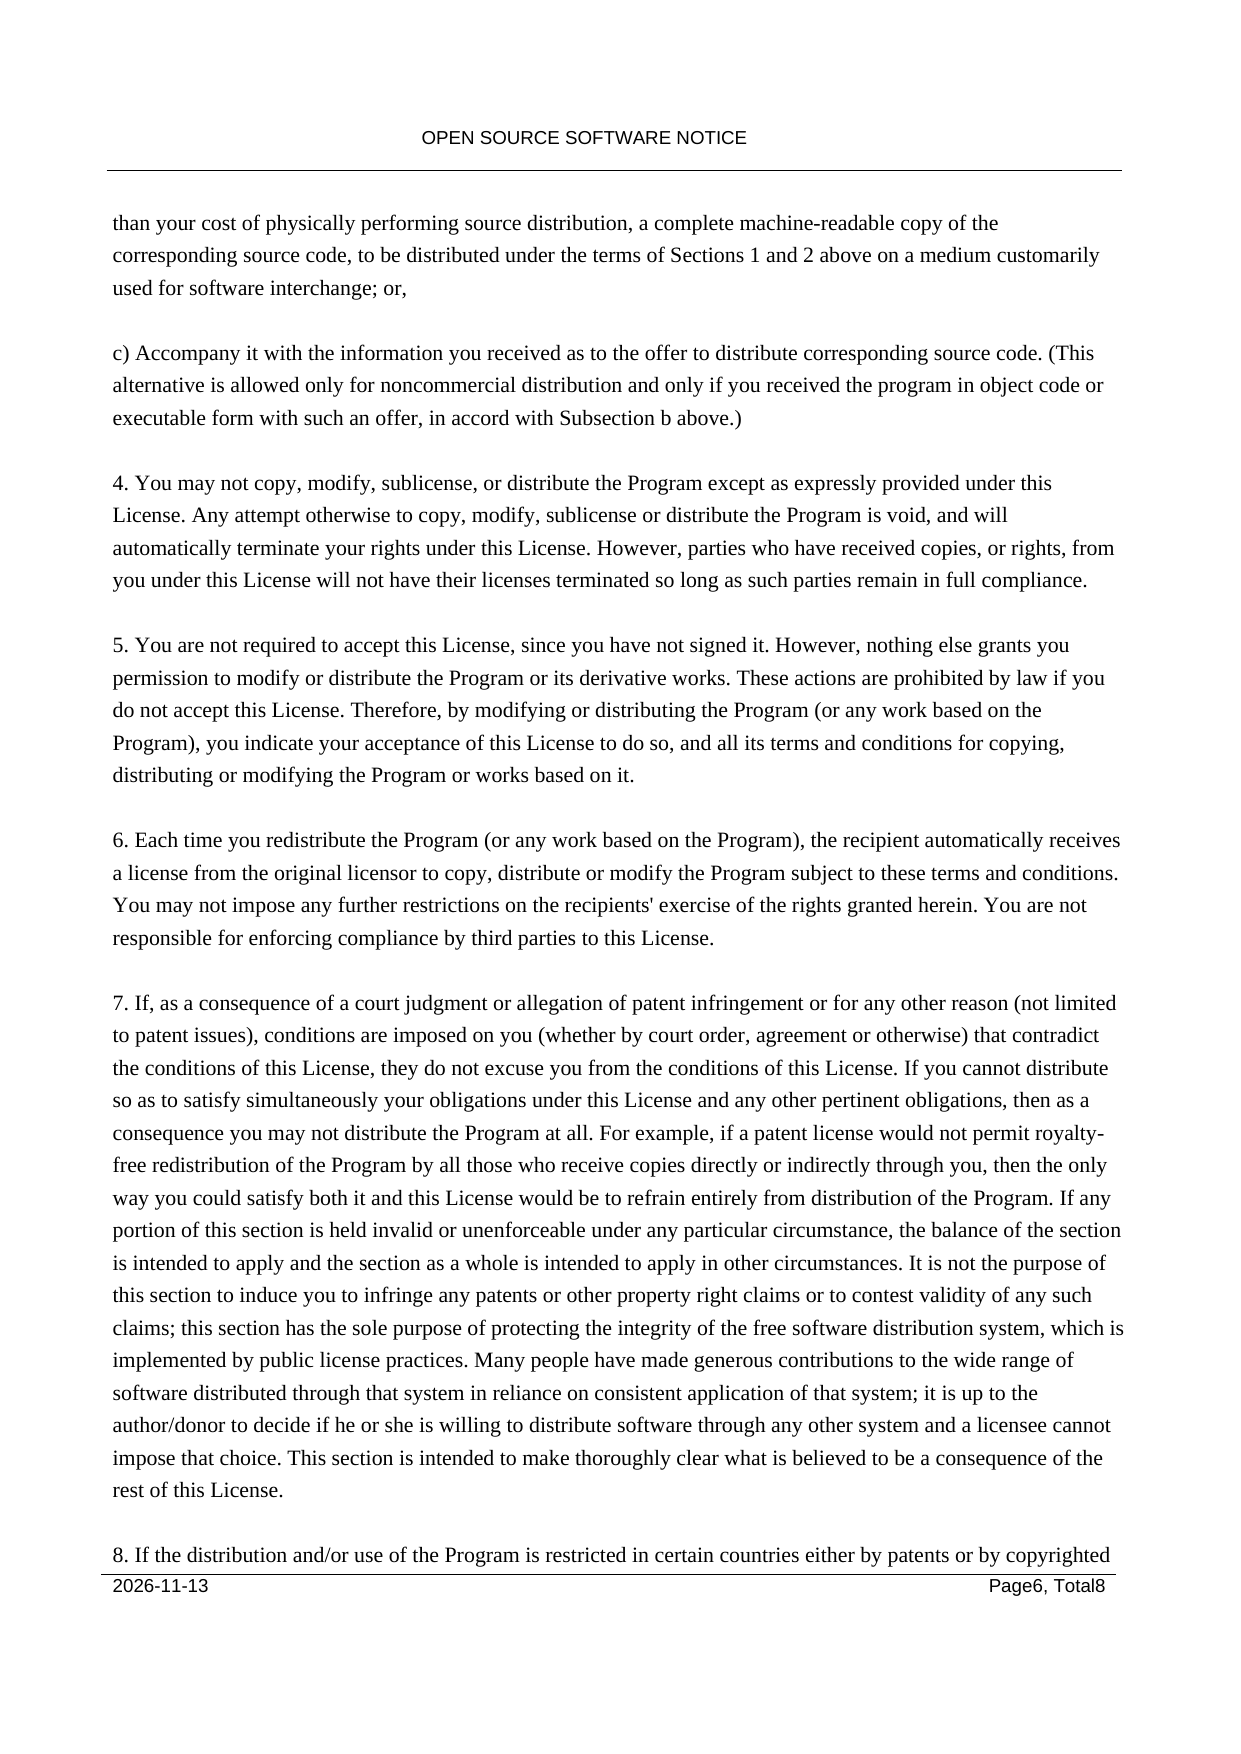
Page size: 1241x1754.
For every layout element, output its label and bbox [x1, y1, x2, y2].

text [112, 206, 1128, 1571]
